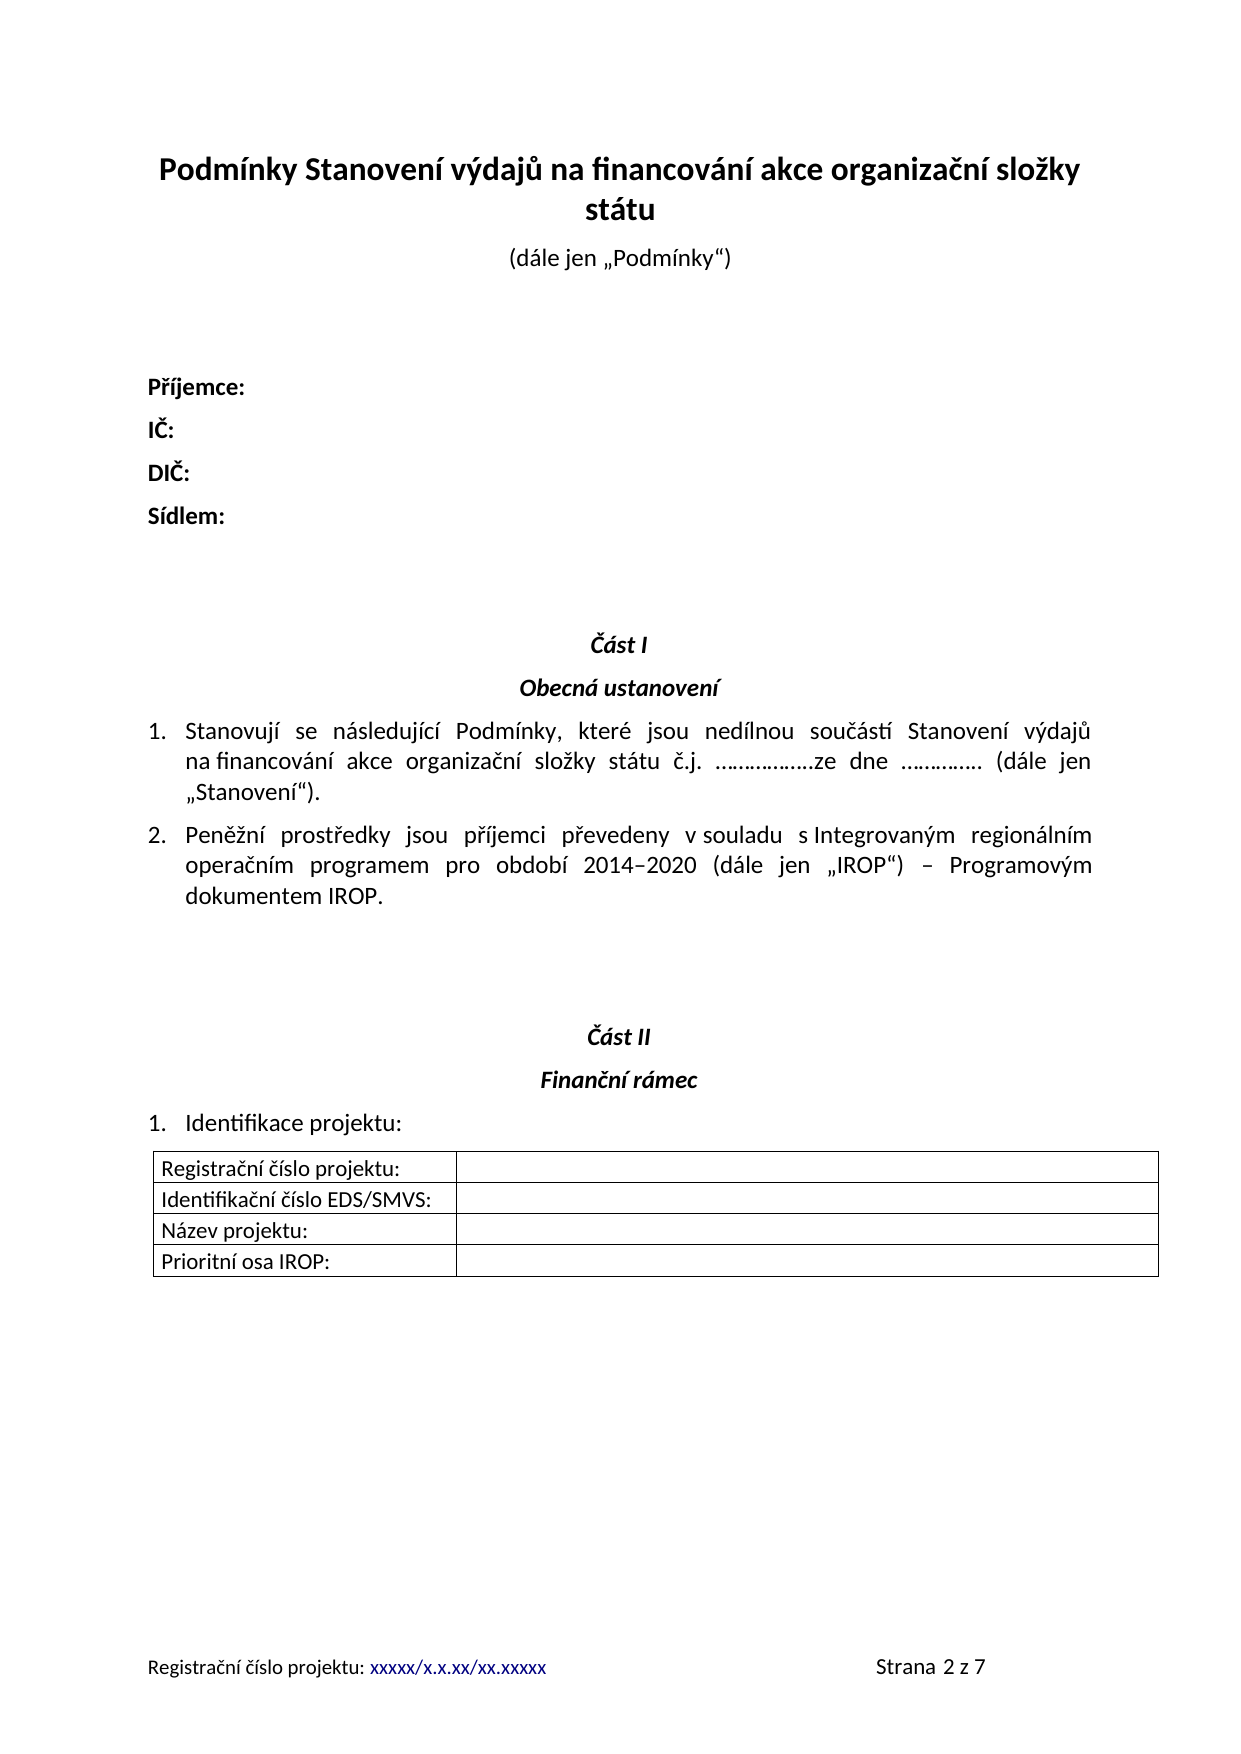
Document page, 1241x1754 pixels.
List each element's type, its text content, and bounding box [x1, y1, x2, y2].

subtitle Část II [148, 1021, 1092, 1052]
subtitle Část I [148, 629, 1092, 659]
text Podmínky Stanovení výdajů na financování akce organizační složky státu [148, 148, 1092, 229]
table_header Registrační číslo projektu: [154, 1152, 456, 1182]
text Sídlem: [148, 500, 1092, 530]
text (dále jen „Podmínky“) [148, 242, 1092, 272]
table_cell Název projektu: [154, 1214, 456, 1244]
text Finanční rámec [148, 1064, 1092, 1095]
text IČ: [148, 414, 1092, 444]
list Identifikace projektu: [148, 1107, 1092, 1138]
table_cell [457, 1214, 1158, 1244]
list Stanovují se následující Podmínky, které jsou nedílnou součástí Stanovení výdajů na financování akce organizační složky státu č.j. ……………..ze dne ………….. (dále jen „Stanovení“). [148, 715, 1092, 806]
table_cell [457, 1183, 1158, 1213]
table_cell [457, 1245, 1158, 1276]
text DIČ: [148, 457, 1092, 487]
list Peněžní prostředky jsou příjemci převedeny v souladu s Integrovaným regionálním operačním programem pro období 2014–2020 (dále jen „IROP“) – Programovým dokumentem IROP. [148, 819, 1092, 911]
table_cell Identifikační číslo EDS/SMVS: [154, 1183, 456, 1213]
table_cell Prioritní osa IROP: [154, 1245, 456, 1276]
subtitle Obecná ustanovení [148, 672, 1092, 702]
text Příjemce: [148, 371, 1092, 401]
table_header [457, 1152, 1158, 1182]
